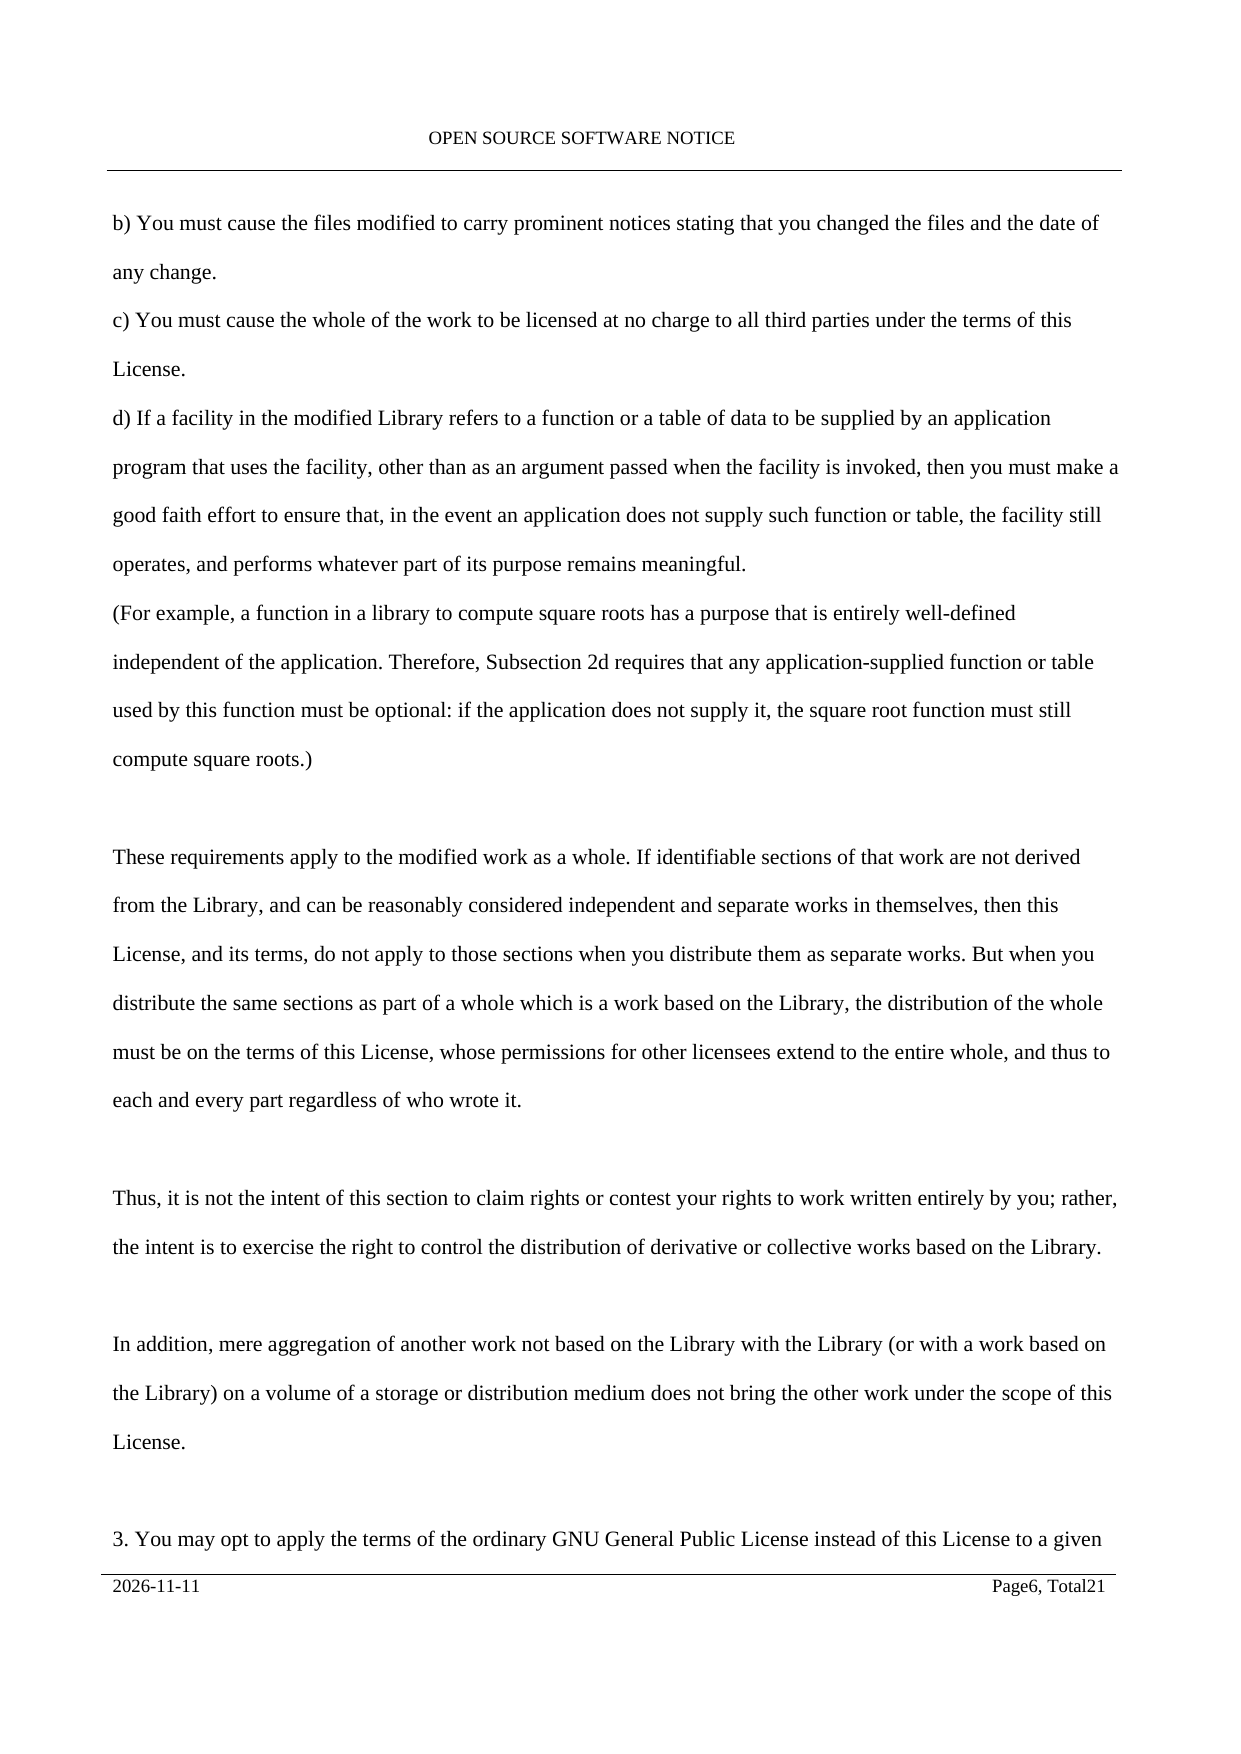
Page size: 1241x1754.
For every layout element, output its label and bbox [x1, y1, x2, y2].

text [112, 206, 1128, 1555]
